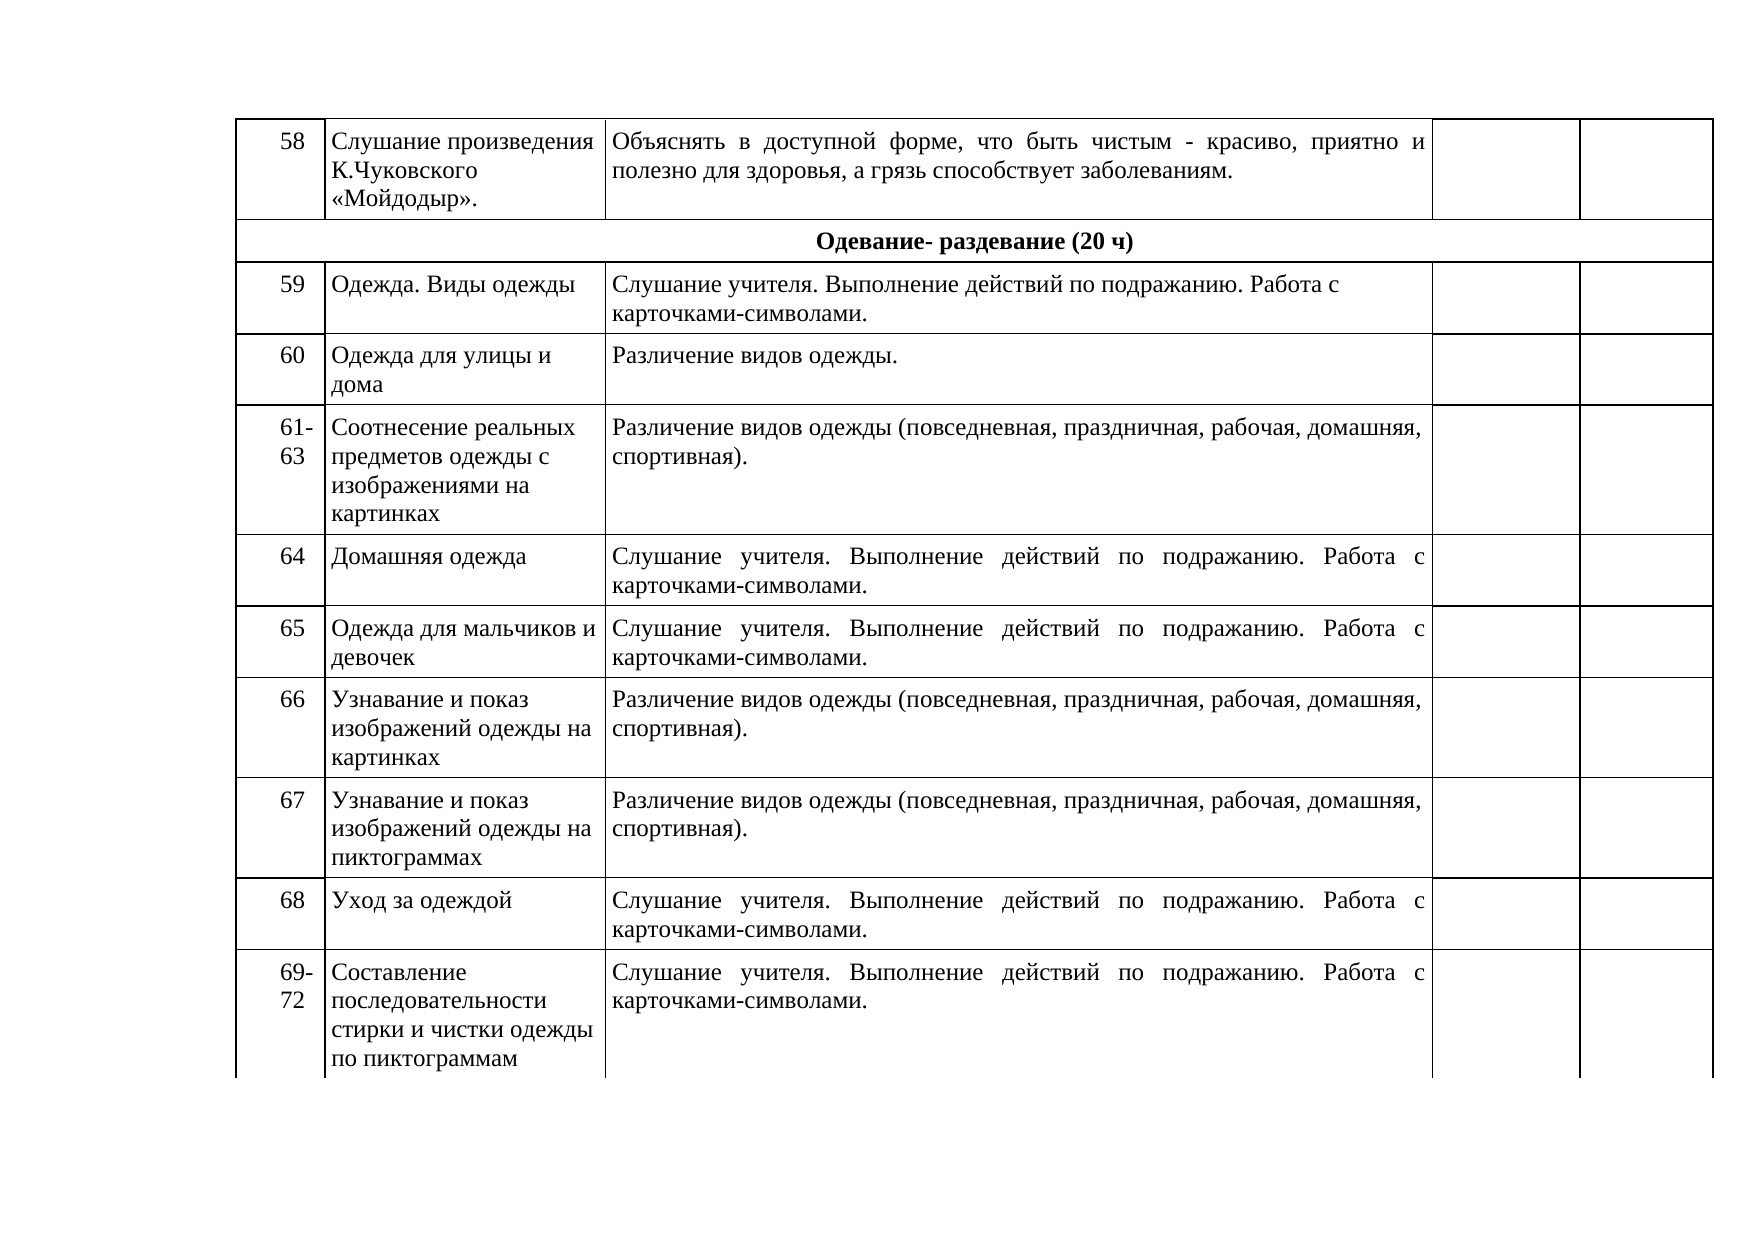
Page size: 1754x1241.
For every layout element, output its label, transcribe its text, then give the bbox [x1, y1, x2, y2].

table_cell [1433, 263, 1579, 333]
table_cell Слушание учителя. Выполнение действий по подражанию. Работа с карточками-символами. [606, 606, 1432, 677]
table_cell Различение видов одежды (повседневная, праздничная, рабочая, домашняя, спортивная). [606, 778, 1432, 877]
table_cell Различение видов одежды (повседневная, праздничная, рабочая, домашняя, спортивная). [606, 678, 1432, 777]
table_cell 67 [237, 778, 324, 877]
table_cell 65 [237, 607, 324, 677]
table_cell 59 [237, 263, 324, 333]
table_cell Слушание произведения К.Чуковского «Мойдодыр». [326, 119, 605, 218]
table_cell 64 [237, 535, 324, 605]
table_cell [1581, 535, 1712, 605]
table_cell Узнавание и показ изображений одежды на пиктограммах [326, 778, 605, 877]
table_cell 58 [237, 120, 324, 218]
table_cell Одежда для мальчиков и девочек [326, 606, 605, 677]
table_cell [1433, 335, 1579, 404]
table_cell [1581, 950, 1712, 1078]
table_cell 68 [237, 879, 324, 949]
table_cell [1433, 535, 1579, 605]
table_cell Слушание учителя. Выполнение действий по подражанию. Работа с карточками-символами. [606, 535, 1432, 605]
table_cell Узнавание и показ изображений одежды на картинках [326, 678, 605, 777]
table_cell Объяснять в доступной форме, что быть чистым - красиво, приятно и полезно для здоровья, а грязь способствует заболеваниям. [606, 119, 1432, 218]
table_cell [1581, 678, 1712, 777]
table_cell Слушание учителя. Выполнение действий по подражанию. Работа с карточками-символами. [606, 878, 1432, 949]
table_cell Домашняя одежда [326, 535, 605, 605]
table_cell [1433, 678, 1579, 777]
table_cell Уход за одеждой [326, 878, 605, 949]
table_cell 60 [237, 335, 324, 404]
table_cell Различение видов одежды. [606, 334, 1432, 404]
table_cell [1433, 879, 1579, 949]
table_cell Одевание- раздевание (20 ч) [237, 220, 1712, 261]
table_cell [1433, 607, 1579, 677]
table_cell 61-63 [237, 406, 324, 533]
table_cell 66 [237, 678, 324, 777]
table_cell [1581, 879, 1712, 949]
table_cell [1581, 778, 1712, 877]
table_cell Различение видов одежды (повседневная, праздничная, рабочая, домашняя, спортивная). [606, 405, 1432, 533]
table_cell [1433, 120, 1579, 218]
table_cell [1581, 607, 1712, 677]
table_cell Одежда. Виды одежды [326, 263, 605, 333]
table_cell [1581, 120, 1712, 218]
table_cell [1433, 778, 1579, 877]
table_cell Одежда для улицы и дома [326, 334, 605, 404]
table_cell [1581, 263, 1712, 333]
table_cell Соотнесение реальных предметов одежды с изображениями на картинках [326, 405, 605, 533]
table_cell Составление последовательности стирки и чистки одежды по пиктограммам [326, 950, 605, 1078]
table_cell 69-72 [237, 950, 324, 1078]
table_cell [1433, 950, 1579, 1078]
table_cell [1581, 406, 1712, 533]
table_cell Слушание учителя. Выполнение действий по подражанию. Работа с карточками-символами. [606, 263, 1432, 333]
table_cell [1433, 406, 1579, 533]
table_cell Слушание учителя. Выполнение действий по подражанию. Работа с карточками-символами. [606, 950, 1432, 1078]
table_cell [1581, 335, 1712, 404]
